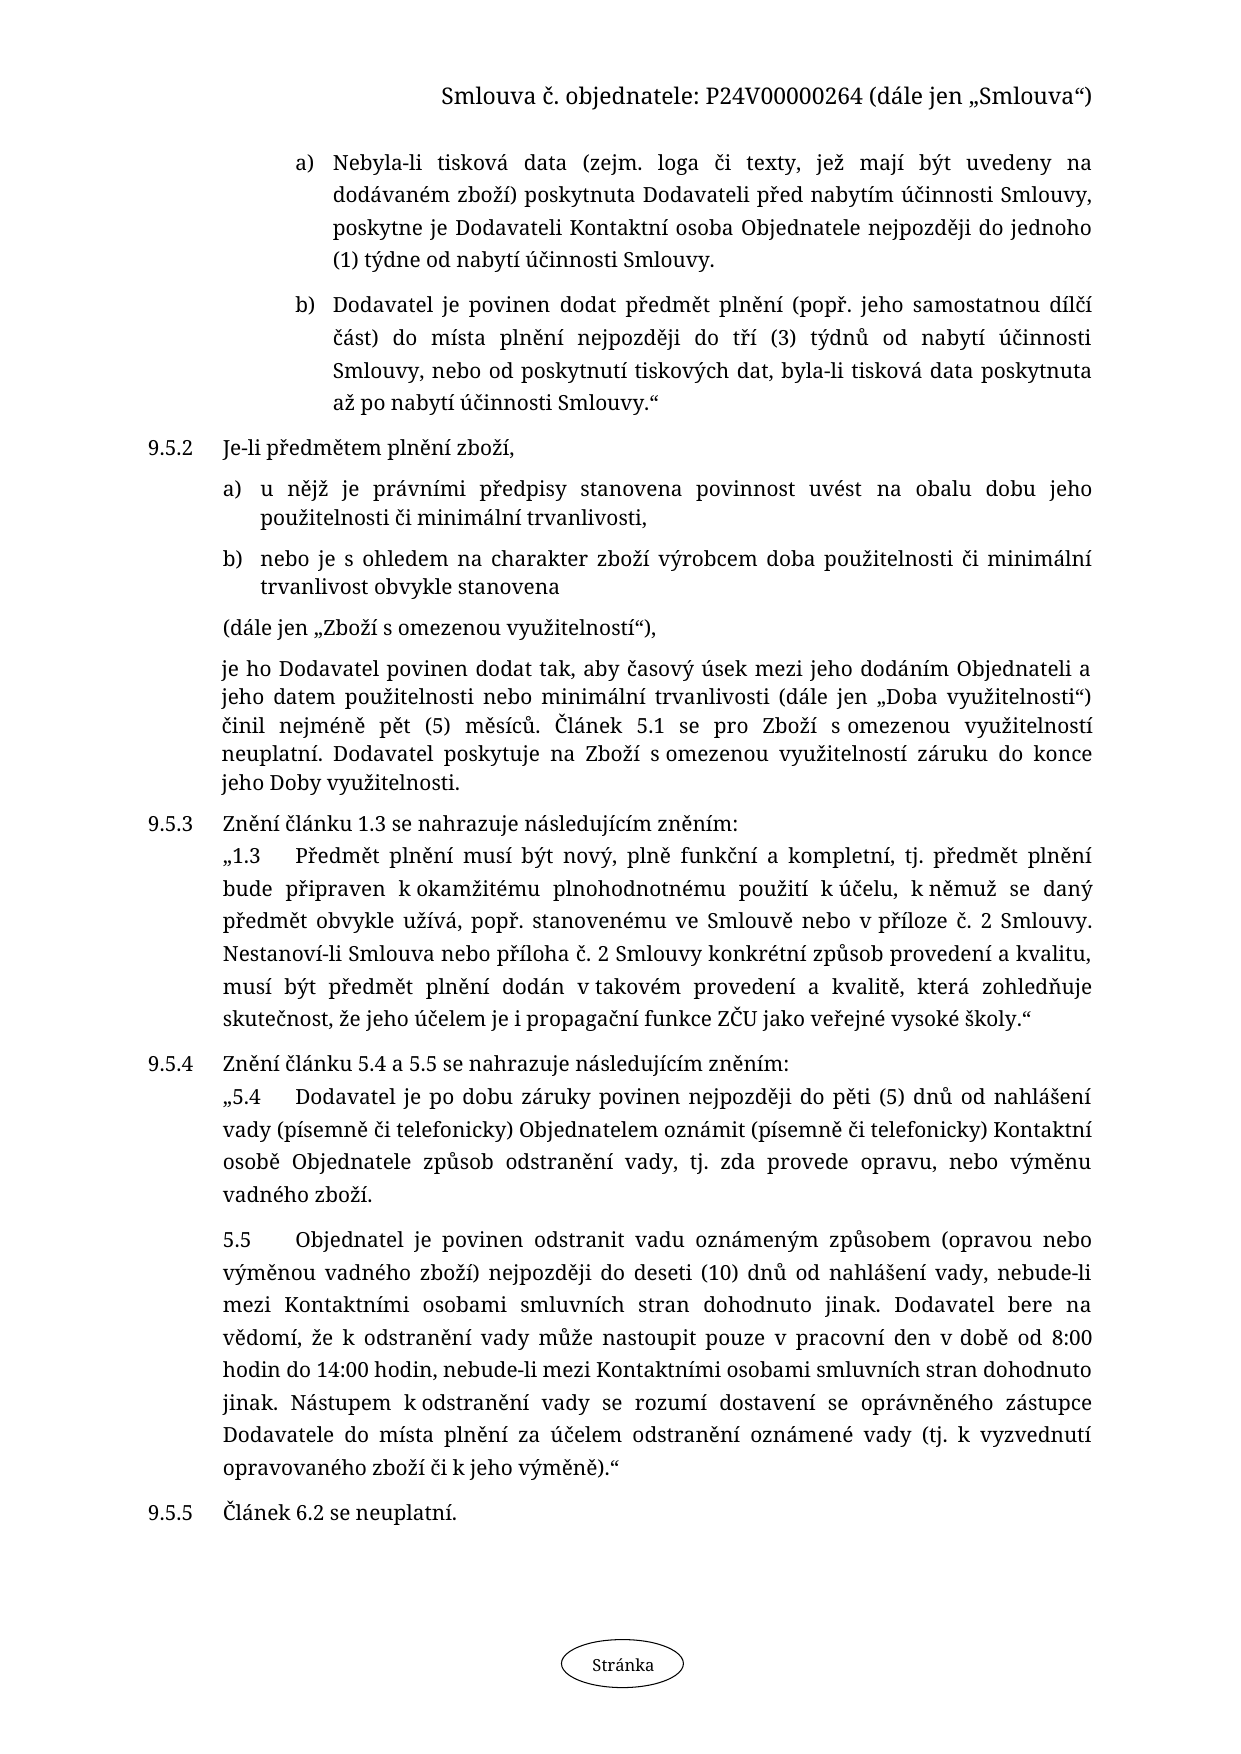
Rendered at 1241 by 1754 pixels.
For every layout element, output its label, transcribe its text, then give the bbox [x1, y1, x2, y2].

list „1.3 Předmět plnění musí být nový, plně funkční a kompletní, tj. předmět plnění bude připraven k okamžitému plnohodnotnému použití k účelu, k němuž se daný předmět obvykle užívá, popř. stanovenému ve Smlouvě nebo v příloze č. 2 Smlouvy. Nestanoví-li Smlouva nebo příloha č. 2 Smlouvy konkrétní způsob provedení a kvalitu, musí být předmět plnění dodán v takovém provedení a kvalitě, která zohledňuje skutečnost, že jeho účelem je i propagační funkce ZČU jako veřejné vysoké školy.“ [223, 841, 1093, 1033]
list Nebyla-li tisková data (zejm. loga či texty, jež mají být uvedeny na dodávaném zboží) poskytnuta Dodavateli před nabytím účinnosti Smlouvy, poskytne je Dodavateli Kontaktní osoba Objednatele nejpozději do jednoho (1) týdne od nabytí účinnosti Smlouvy. [295, 148, 1093, 274]
list Znění článku 5.4 a 5.5 se nahrazuje následujícím zněním: [148, 1049, 1093, 1078]
list nebo je s ohledem na charakter zboží výrobcem doba použitelnosti či minimální trvanlivost obvykle stanovena [223, 544, 1093, 601]
list Dodavatel je povinen dodat předmět plnění (popř. jeho samostatnou dílčí část) do místa plnění nejpozději do tří (3) týdnů od nabytí účinnosti Smlouvy, nebo od poskytnutí tiskových dat, byla-li tisková data poskytnuta až po nabytí účinnosti Smlouvy.“ [295, 291, 1093, 417]
list 5.5 Objednatel je povinen odstranit vadu oznámeným způsobem (opravou nebo výměnou vadného zboží) nejpozději do deseti (10) dnů od nahlášení vady, nebude-li mezi Kontaktními osobami smluvních stran dohodnuto jinak. Dodavatel bere na vědomí, že k odstranění vady může nastoupit pouze v pracovní den v době od 8:00 hodin do 14:00 hodin, nebude-li mezi Kontaktními osobami smluvních stran dohodnuto jinak. Nástupem k odstranění vady se rozumí dostavení se oprávněného zástupce Dodavatele do místa plnění za účelem odstranění oznámené vady (tj. k vyzvednutí opravovaného zboží či k jeho výměně).“ [223, 1225, 1093, 1482]
text (dále jen „Zboží s omezenou využitelností“), [223, 613, 1093, 642]
list Je-li předmětem plnění zboží, [148, 433, 1093, 462]
text je ho Dodavatel povinen dodat tak, aby časový úsek mezi jeho dodáním Objednateli a jeho datem použitelnosti nebo minimální trvanlivosti (dále jen „Doba využitelnosti“) činil nejméně pět (5) měsíců. Článek 5.1 se pro Zboží s omezenou využitelností neuplatní. Dodavatel poskytuje na Zboží s omezenou využitelností záruku do konce jeho Doby využitelnosti. [221, 654, 1093, 796]
list u nějž je právními předpisy stanovena povinnost uvést na obalu dobu jeho použitelnosti či minimální trvanlivosti, [223, 474, 1093, 531]
list „5.4 Dodavatel je po dobu záruky povinen nejpozději do pěti (5) dnů od nahlášení vady (písemně či telefonicky) Objednatelem oznámit (písemně či telefonicky) Kontaktní osobě Objednatele způsob odstranění vady, tj. zda provede opravu, nebo výměnu vadného zboží. [223, 1082, 1093, 1208]
list Znění článku 1.3 se nahrazuje následujícím zněním: [148, 809, 1093, 837]
list Článek 6.2 se neuplatní. [148, 1498, 1093, 1527]
